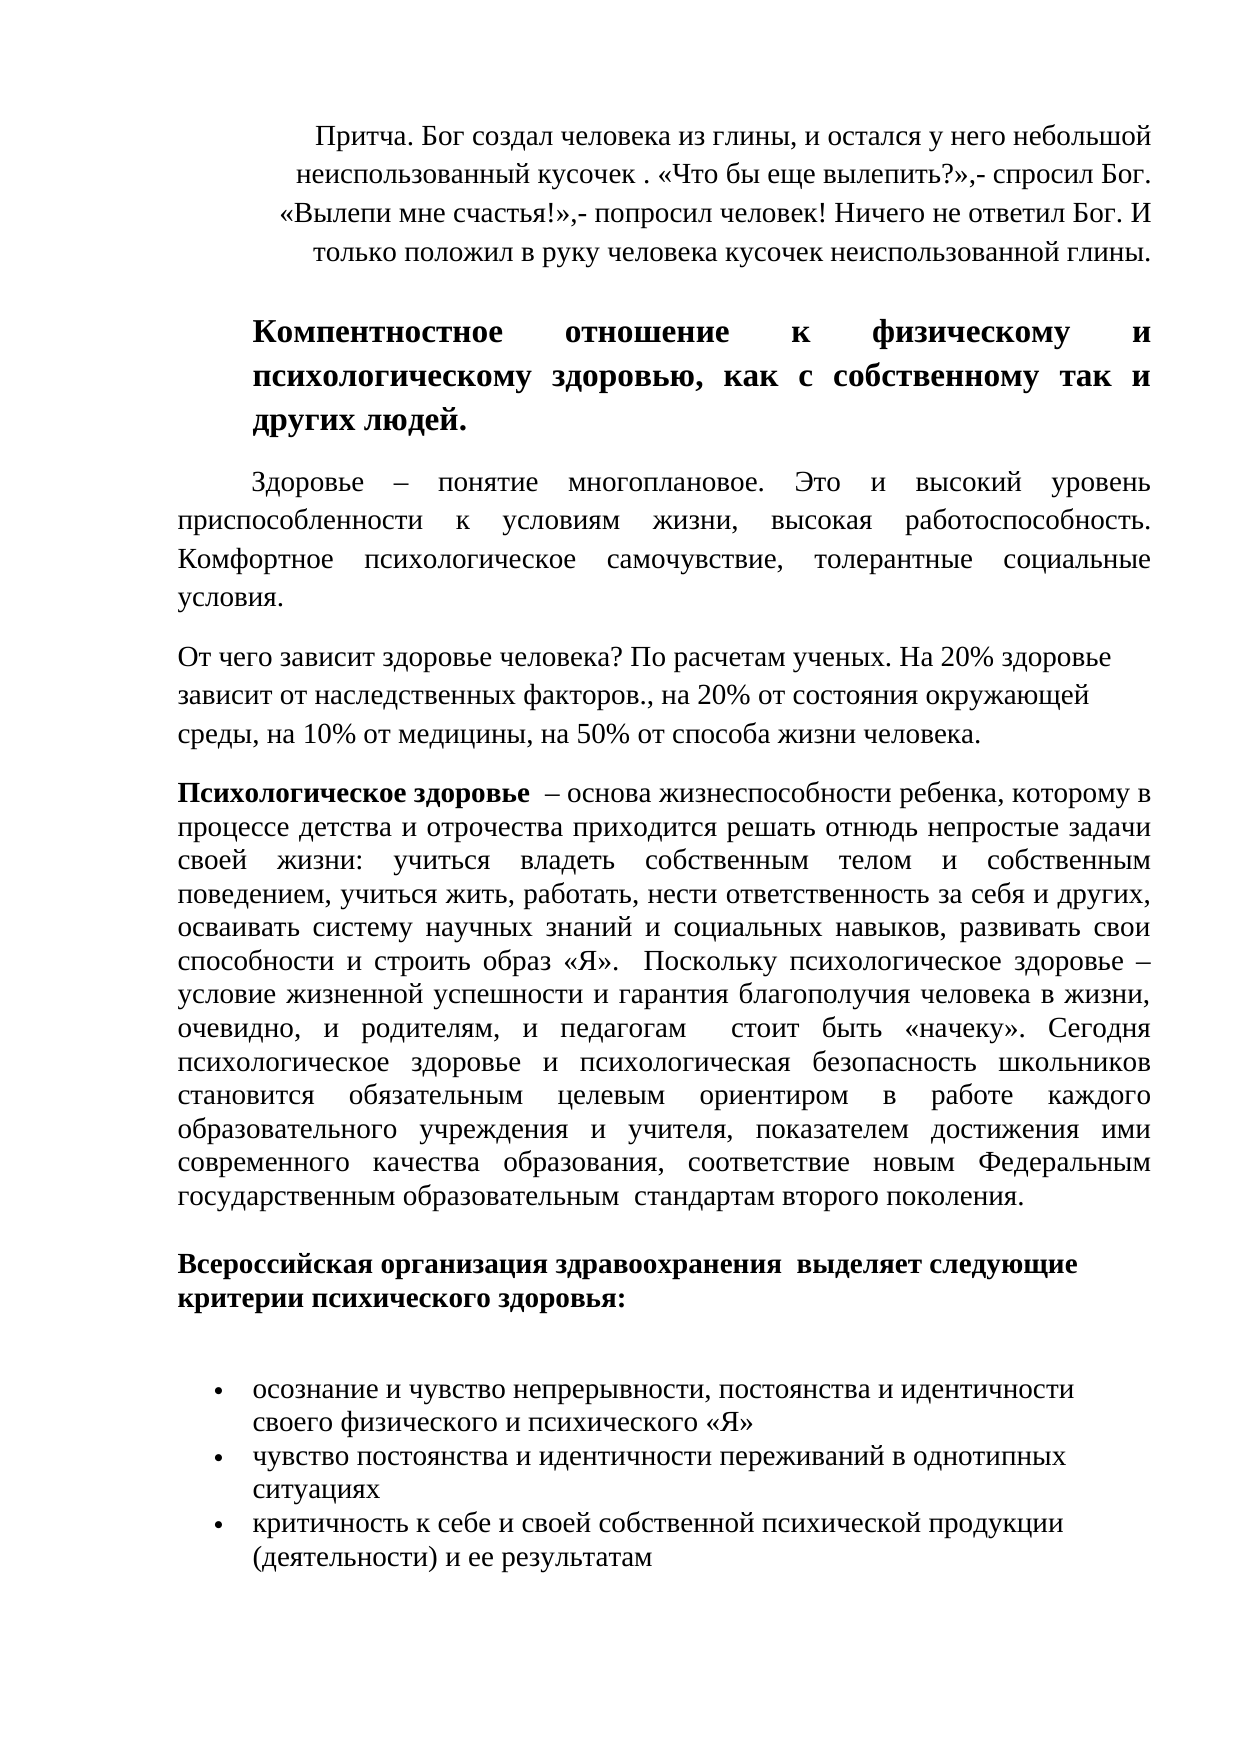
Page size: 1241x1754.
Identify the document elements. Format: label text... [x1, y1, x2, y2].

text Здоровье – понятие многоплановое. Это и высокий уровень приспособленности к условиям жизни, высокая работоспособность. Комфортное психологическое самочувствие, толерантные социальные условия. [177, 464, 1152, 613]
list критичность к себе и своей собственной психической продукции (деятельности) и ее результатам [215, 1505, 1152, 1572]
list Компентностное отношение к физическому и психологическому здоровью, как с собственному так и других людей. [252, 311, 1152, 437]
text От чего зависит здоровье человека? По расчетам ученых. На 20% здоровье зависит от наследственных факторов., на 20% от состояния окружающей среды, на 10% от медицины, на 50% от способа жизни человека. [177, 639, 1152, 749]
text Психологическое здоровье – основа жизнеспособности ребенка, которому в процессе детства и отрочества приходится решать отнюдь непростые задачи своей жизни: учиться владеть собственным телом и собственным поведением, учиться жить, работать, нести ответственность за себя и других, осваивать систему научных знаний и социальных навыков, развивать свои способности и строить образ «Я». Поскольку психологическое здоровье – условие жизненной успешности и гарантия благополучия человека в жизни, очевидно, и родителям, и педагогам стоит быть «начеку». Сегодня психологическое здоровье и психологическая безопасность школьников становится обязательным целевым ориентиром в работе каждого образовательного учреждения и учителя, показателем достижения ими современного качества образования, соответствие новым Федеральным государственным образовательным стандартам второго поколения. [177, 775, 1152, 1211]
list Притча. Бог создал человека из глины, и остался у него небольшой неиспользованный кусочек . «Что бы еще вылепить?»,- спросил Бог. «Вылепи мне счастья!»,- попросил человек! Ничего не ответил Бог. И только положил в руку человека кусочек неиспользованной глины. [252, 118, 1152, 267]
list осознание и чувство непрерывности, постоянства и идентичности своего физического и психического «Я» [215, 1371, 1152, 1438]
text Всероссийская организация здравоохранения выделяет следующие критерии психического здоровья: [177, 1247, 1152, 1342]
list чувство постоянства и идентичности переживаний в однотипных ситуациях [215, 1438, 1152, 1505]
